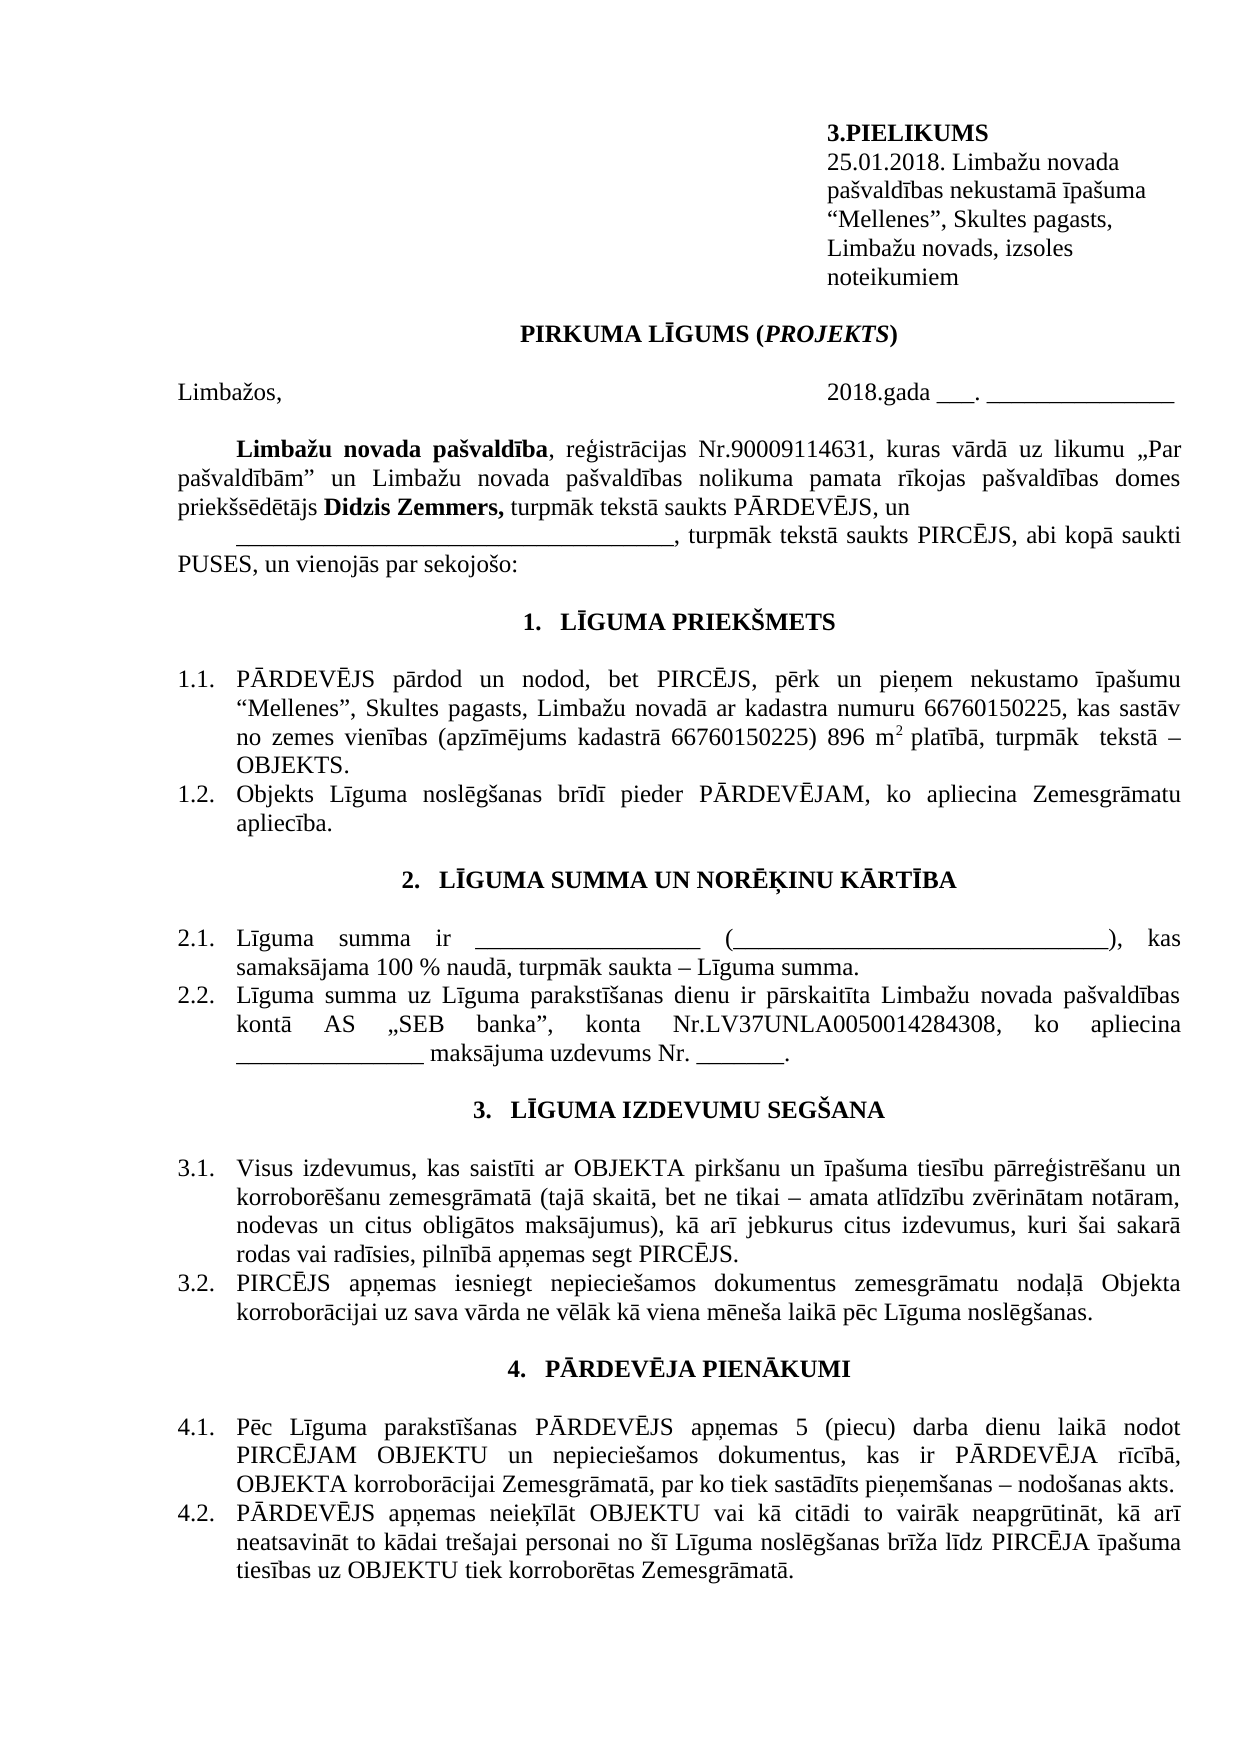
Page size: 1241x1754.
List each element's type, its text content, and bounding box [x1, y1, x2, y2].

list Visus izdevumus, kas saistīti ar Objekta pirkšanu un īpašuma tiesību pārreģistrēšanu un korroborēšanu zemesgrāmatā (tajā skaitā, bet ne tikai – amata atlīdzību zvērinātam notāram, nodevas un citus obligātos maksājumus), kā arī jebkurus citus izdevumus, kuri šai sakarā rodas vai radīsies, pilnībā apņemas segt Pircējs. [177, 1153, 1181, 1268]
list Pārdevējs apņemas neieķīlāt Objektu vai kā citādi to vairāk neapgrūtināt, kā arī neatsavināt to kādai trešajai personai no šī Līguma noslēgšanas brīža līdz Pircēja īpašuma tiesības uz Objektu tiek korroborētas Zemesgrāmatā. [177, 1498, 1181, 1584]
list Objekts Līguma noslēgšanas brīdī pieder Pārdevējam, ko apliecina Zemesgrāmatu apliecība. [177, 779, 1181, 837]
list Līguma summa uz Līguma parakstīšanas dienu ir pārskaitīta Limbažu novada pašvaldības kontā AS „SEB banka”, konta Nr.LV37UNLA0050014284308, ko apliecina _______________ maksājuma uzdevums Nr. _______. [177, 981, 1181, 1067]
list Pircējs apņemas iesniegt nepieciešamos dokumentus zemesgrāmatu nodaļā Objekta korroborācijai uz sava vārda ne vēlāk kā viena mēneša laikā pēc Līguma noslēgšanas. [177, 1268, 1181, 1326]
text Limbažos, 2018.gada ___. _______________ [177, 377, 1181, 406]
list Līguma summa ir __________________ (______________________________), kas samaksājama 100 % naudā, turpmāk saukta – Līguma summa. [177, 923, 1181, 981]
text 25.01.2018. Limbažu novada pašvaldības nekustamā īpašuma “Mellenes”, Skultes pagasts, Limbažu novads, izsoles noteikumiem [827, 147, 1196, 291]
list Līguma summa un norēķinu kārtība [177, 866, 1181, 894]
list Pārdevējs pārdod un nodod, bet Pircējs, pērk un pieņem nekustamo īpašumu “Mellenes”, Skultes pagasts, Limbažu novadā ar kadastra numuru 66760150225, kas sastāv no zemes vienības (apzīmējums kadastrā 66760150225) 896 m2 platībā, turpmāk tekstā – Objekts. [177, 664, 1181, 779]
text 3.pielikums [827, 118, 1181, 147]
list Pēc Līguma parakstīšanas Pārdevējs apņemas 5 (piecu) darba dienu laikā nodot Pircējam Objektu un nepieciešamos dokumentus, kas ir Pārdevēja rīcībā, Objekta korroborācijai Zemesgrāmatā, par ko tiek sastādīts pieņemšanas – nodošanas akts. [177, 1412, 1181, 1498]
text Pirkuma līgums (projekts) [177, 319, 1181, 348]
list Līguma Izdevumu segšana [177, 1096, 1181, 1124]
text ___________________________________, turpmāk tekstā saukts Pircējs, abi kopā saukti PUSES, un vienojās par sekojošo: [177, 521, 1181, 578]
list Pārdevēja pienākumi [177, 1354, 1181, 1383]
list līguma priekšmets [177, 607, 1181, 636]
text Limbažu novada pašvaldība, reģistrācijas Nr.90009114631, kuras vārdā uz likumu „Par pašvaldībām” un Limbažu novada pašvaldības nolikuma pamata rīkojas pašvaldības domes priekšsēdētājs Didzis Zemmers, turpmāk tekstā saukts Pārdevējs, un [177, 434, 1181, 521]
